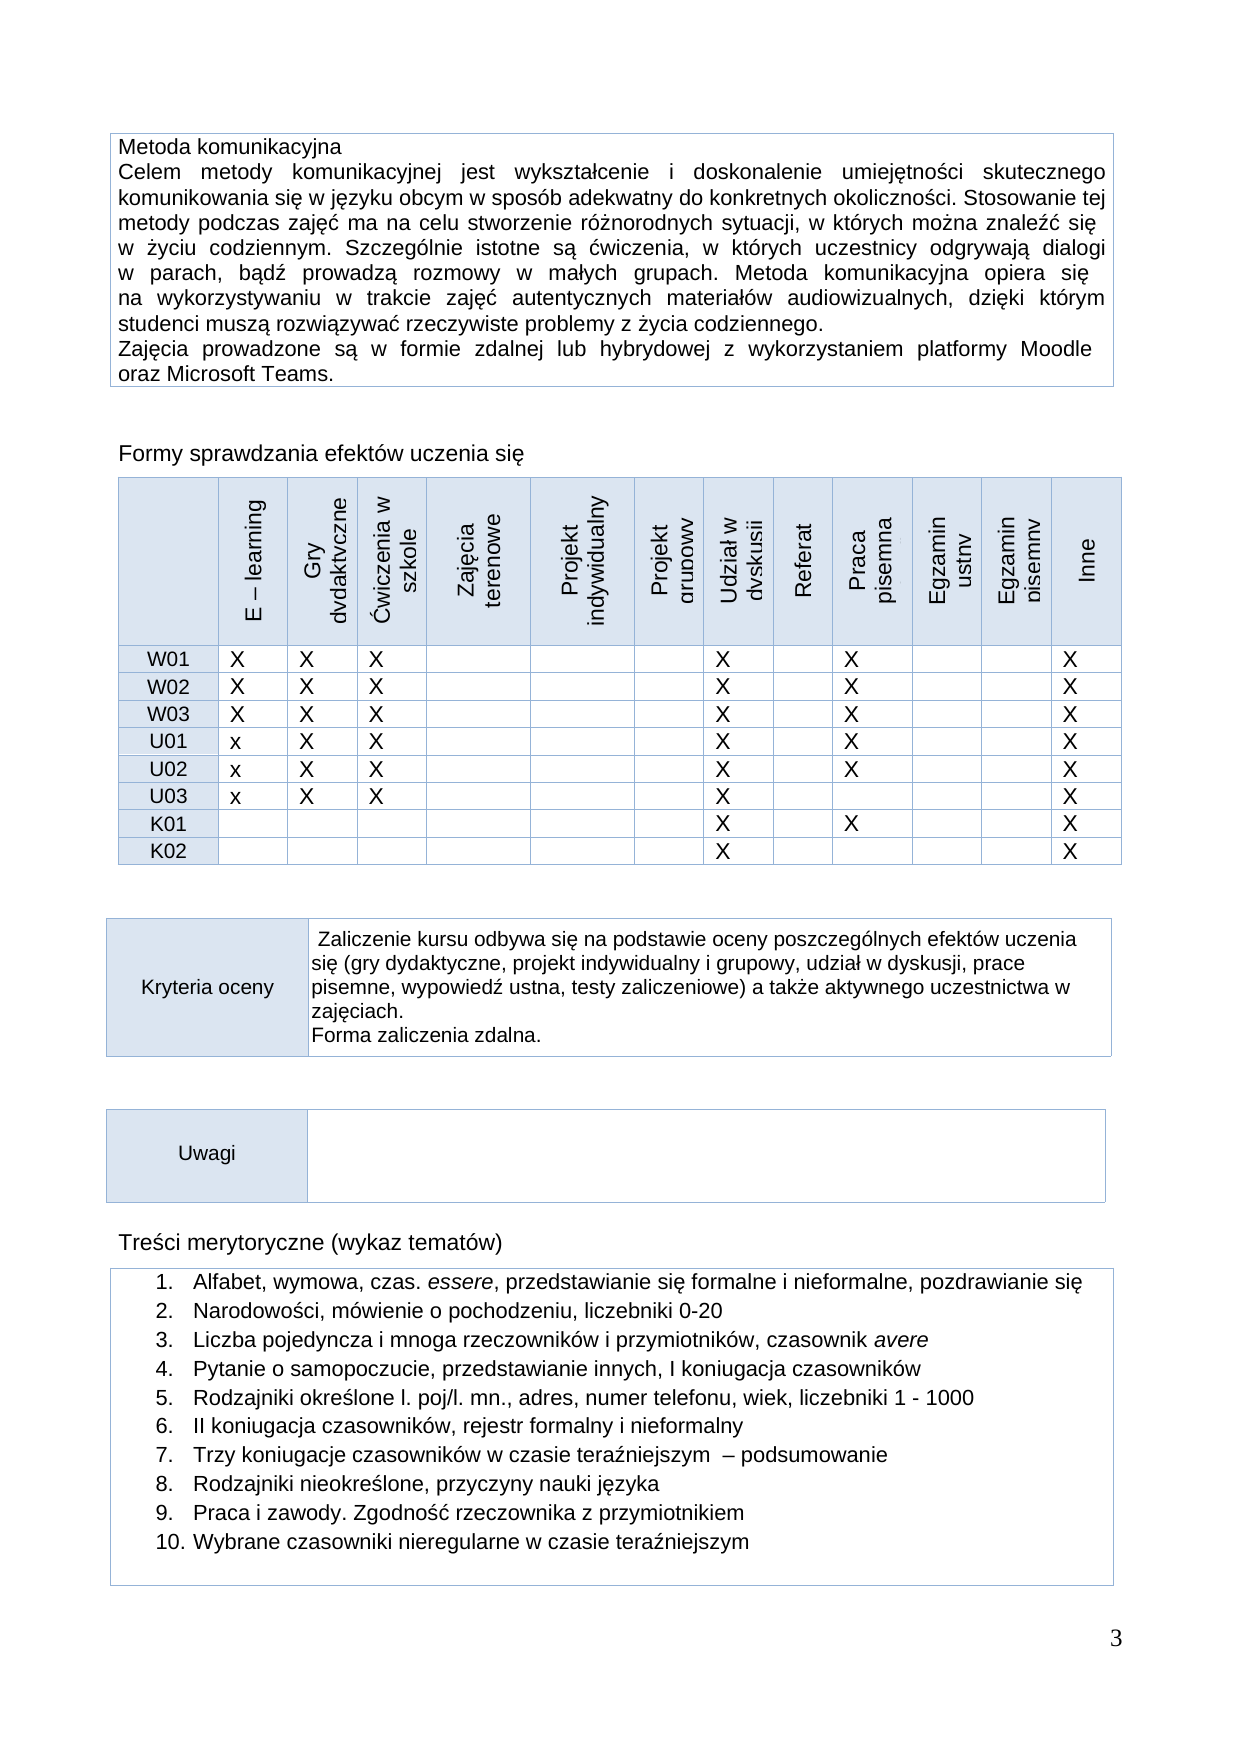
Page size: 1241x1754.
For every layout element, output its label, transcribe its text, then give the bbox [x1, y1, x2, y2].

table_header E – learning [219, 478, 287, 645]
table_cell X [288, 646, 357, 672]
table_cell X [704, 756, 773, 782]
table_cell U02 [119, 756, 218, 782]
table_cell [531, 701, 634, 727]
table_cell X [358, 728, 426, 754]
table_cell X [704, 701, 773, 727]
table_cell x [219, 756, 287, 782]
table_cell X [704, 728, 773, 754]
table_header Alfabet, wymowa, czas. essere, przedstawianie się formalne i nieformalne, pozdrawianie się Narodowości, mówienie o pochodzeniu, liczebniki 0-20 Liczba pojedyncza i mnoga rzeczowników i przymiotników, czasownik avere Pytanie o samopoczucie, przedstawianie innych, I koniugacja czasowników Rodzajniki określone l. poj/l. mn., adres, numer telefonu, wiek, liczebniki 1 - 1000 II koniugacja czasowników, rejestr formalny i nieformalny Trzy koniugacje czasowników w czasie teraźniejszym – podsumowanie Rodzajniki nieokreślone, przyczyny nauki języka Praca i zawody. Zgodność rzeczownika z przymiotnikiem Wybrane czasowniki nieregularne w czasie teraźniejszym [111, 1269, 1113, 1585]
table_header Uwagi [107, 1110, 307, 1202]
table_cell X [704, 646, 773, 672]
table_cell X [288, 673, 357, 700]
table_cell [531, 783, 634, 809]
table_header Referat [774, 478, 832, 645]
table_header Egzamin pisemny [982, 478, 1051, 645]
table_header Egzamin ustny [913, 478, 981, 645]
table_header Gry dydaktyczne [288, 478, 357, 645]
table_cell X [1052, 783, 1121, 809]
table_cell [913, 783, 981, 809]
table_cell X [288, 701, 357, 727]
table_cell [774, 838, 832, 864]
table_cell [427, 673, 530, 700]
table_cell U01 [119, 728, 218, 754]
table_cell X [219, 673, 287, 700]
table_cell [982, 810, 1051, 837]
text Treści merytoryczne (wykaz tematów) [118, 1229, 1122, 1255]
table_cell [635, 783, 703, 809]
table_cell K01 [119, 810, 218, 837]
table_cell [427, 810, 530, 837]
table_header Udział w dyskusji [704, 478, 773, 645]
table_cell [219, 810, 287, 837]
table_cell X [1052, 673, 1121, 700]
table_header Projekt grupowy [635, 478, 703, 645]
table_cell [774, 728, 832, 754]
table_cell [531, 728, 634, 754]
table_cell [427, 838, 530, 864]
table_cell [427, 728, 530, 754]
table_cell X [288, 783, 357, 809]
table_cell X [833, 673, 912, 700]
table_cell [774, 810, 832, 837]
table_header Praca pisemna (esej) [833, 478, 912, 645]
table_cell [219, 838, 287, 864]
table_cell [913, 838, 981, 864]
table_cell X [704, 673, 773, 700]
table_cell [913, 756, 981, 782]
table_header Zaliczenie kursu odbywa się na podstawie oceny poszczególnych efektów uczenia się (gry dydaktyczne, projekt indywidualny i grupowy, udział w dyskusji, prace pisemne, wypowiedź ustna, testy zaliczeniowe) a także aktywnego uczestnictwa w zajęciach. Forma zaliczenia zdalna. [309, 919, 1111, 1056]
table_cell X [1052, 646, 1121, 672]
table_cell [833, 783, 912, 809]
table_cell [635, 810, 703, 837]
table_cell [531, 756, 634, 782]
table_cell W02 [119, 673, 218, 700]
table_cell [982, 783, 1051, 809]
table_cell [913, 673, 981, 700]
table_cell [982, 701, 1051, 727]
table_cell X [1052, 701, 1121, 727]
table_cell [635, 756, 703, 782]
table_cell X [1052, 756, 1121, 782]
table_cell X [833, 646, 912, 672]
table_cell [358, 810, 426, 837]
table_header Zajęcia terenowe [427, 478, 530, 645]
table_header Projekt indywidualny [531, 478, 634, 645]
table_cell X [358, 783, 426, 809]
table_cell [833, 838, 912, 864]
table_cell [774, 756, 832, 782]
table_cell [774, 783, 832, 809]
table_header Metoda komunikacyjna Celem metody komunikacyjnej jest wykształcenie i doskonalenie umiejętności skutecznego komunikowania się w języku obcym w sposób adekwatny do konkretnych okoliczności. Stosowanie tej metody podczas zajęć ma na celu stworzenie różnorodnych sytuacji, w których można znaleźć się w życiu codziennym. Szczególnie istotne są ćwiczenia, w których uczestnicy odgrywają dialogi w parach, bądź prowadzą rozmowy w małych grupach. Metoda komunikacyjna opiera się na wykorzystywaniu w trakcie zajęć autentycznych materiałów audiowizualnych, dzięki którym studenci muszą rozwiązywać rzeczywiste problemy z życia codziennego. Zajęcia prowadzone są w formie zdalnej lub hybrydowej z wykorzystaniem platformy Moodle oraz Microsoft Teams. [111, 134, 1113, 386]
table_cell X [288, 756, 357, 782]
table_cell K02 [119, 838, 218, 864]
table_cell x [219, 728, 287, 754]
table_cell [635, 646, 703, 672]
table_cell [531, 838, 634, 864]
table_cell [913, 810, 981, 837]
text Formy sprawdzania efektów uczenia się [118, 440, 1122, 466]
table_cell [982, 838, 1051, 864]
table_cell [913, 701, 981, 727]
table_header Kryteria oceny [107, 919, 308, 1056]
table_cell U03 [119, 783, 218, 809]
table_header [119, 478, 218, 645]
table_cell [427, 756, 530, 782]
table_cell X [219, 646, 287, 672]
table_cell X [288, 728, 357, 754]
table_cell [635, 701, 703, 727]
table_cell X [833, 810, 912, 837]
table_cell [427, 783, 530, 809]
table_cell W01 [119, 646, 218, 672]
table_cell [531, 673, 634, 700]
table_cell [427, 646, 530, 672]
table_cell X [704, 783, 773, 809]
table_cell [913, 728, 981, 754]
table_cell X [358, 756, 426, 782]
table_cell X [704, 838, 773, 864]
table_cell X [833, 756, 912, 782]
table_cell X [833, 701, 912, 727]
table_cell X [833, 728, 912, 754]
table_cell [982, 673, 1051, 700]
table_cell [531, 646, 634, 672]
table_cell [531, 810, 634, 837]
table_cell [774, 646, 832, 672]
table_cell [288, 838, 357, 864]
table_cell X [1052, 728, 1121, 754]
table_cell [635, 673, 703, 700]
table_cell [774, 673, 832, 700]
table_header Inne [1052, 478, 1121, 645]
table_cell [635, 728, 703, 754]
table_cell X [704, 810, 773, 837]
table_cell [913, 646, 981, 672]
table_cell [982, 646, 1051, 672]
table_cell x [219, 783, 287, 809]
table_cell [635, 838, 703, 864]
table_cell [288, 810, 357, 837]
table_cell X [1052, 810, 1121, 837]
table_cell [982, 728, 1051, 754]
table_cell X [1052, 838, 1121, 864]
table_cell [358, 838, 426, 864]
table_cell X [219, 701, 287, 727]
table_header Ćwiczenia w szkole [358, 478, 426, 645]
table_cell X [358, 673, 426, 700]
table_cell [982, 756, 1051, 782]
table_cell [774, 701, 832, 727]
table_cell [427, 701, 530, 727]
table_cell W03 [119, 701, 218, 727]
table_header [308, 1110, 1105, 1202]
table_cell X [358, 701, 426, 727]
table_cell X [358, 646, 426, 672]
